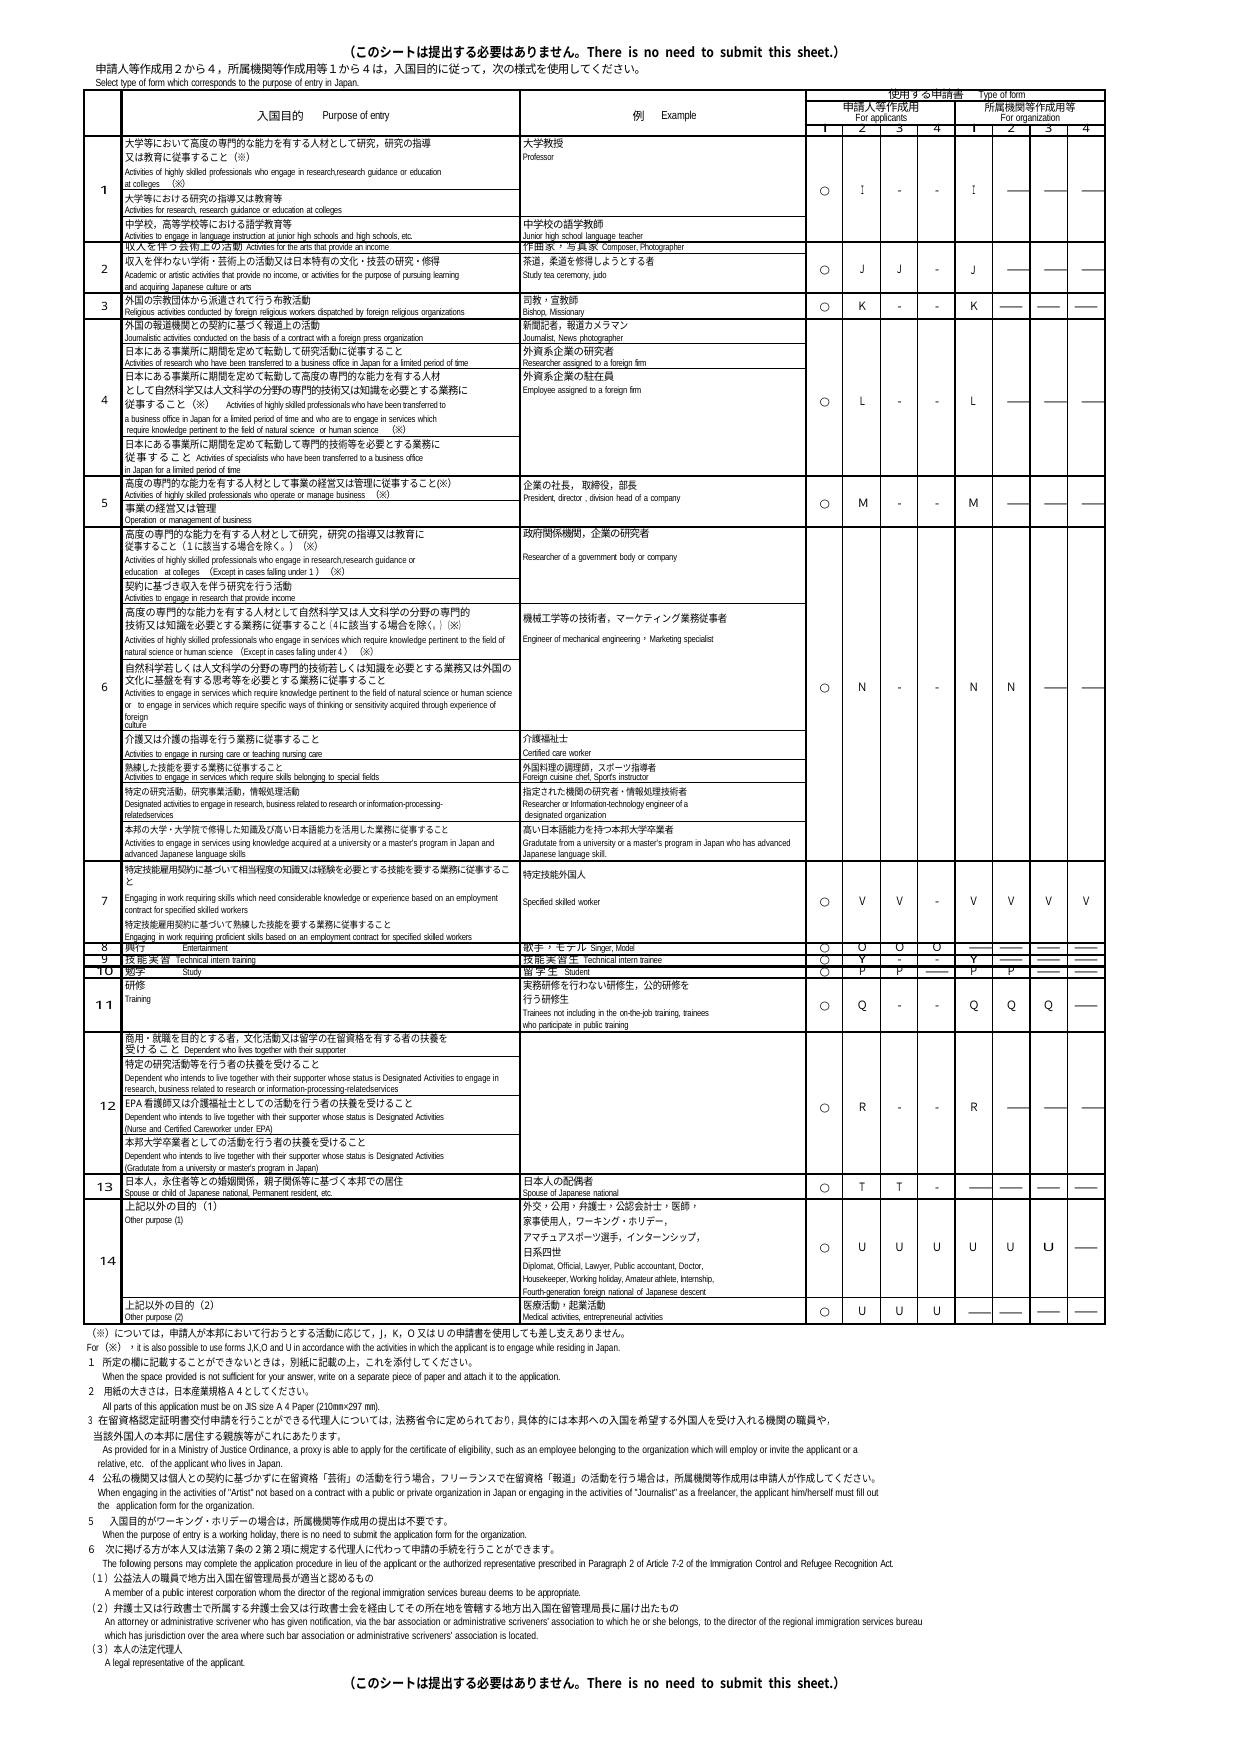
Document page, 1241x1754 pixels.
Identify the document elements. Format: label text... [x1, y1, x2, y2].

table_cell 特定の研究活動等を行う者の扶養を受けること Dependent who intends to live together with their supporter whose status is Designated Activities to engage in research, business related to research or information-processing-relatedservices [123, 1057, 519, 1094]
table_cell - [881, 320, 917, 475]
table_cell - [918, 320, 954, 475]
table_cell 12 [85, 1033, 120, 1173]
table_header [843, 91, 880, 100]
table_cell 7 [85, 862, 120, 942]
table_cell - [918, 862, 954, 942]
table_cell 中学校の語学教師 Junior high school language teacher [521, 217, 805, 241]
table_cell Ｉ [956, 137, 992, 241]
table_cell - [918, 979, 954, 1031]
table_header 入国目的 [241, 91, 312, 134]
table_cell 2 [85, 243, 120, 292]
table_cell Ｖ [993, 862, 1029, 942]
table_cell — [993, 1175, 1029, 1198]
table_cell — [1068, 528, 1104, 859]
table_cell ○ [807, 243, 842, 292]
table_cell Ｖ [1068, 862, 1104, 942]
table_cell 4 [85, 320, 120, 475]
table_cell Ｖ [843, 862, 880, 942]
table_cell - [881, 528, 917, 859]
table_cell Ｔ [881, 1175, 917, 1198]
table_cell 外国の宗教団体から派遣されて行う布教活動 Religious activities conducted by foreign religious workers dispatched by foreign religious organizations [123, 294, 519, 317]
table_cell - [918, 1033, 954, 1173]
table_cell ○ [807, 862, 842, 942]
table_cell 医療活動，起業活動 Medical activities, entrepreneurial activities [521, 1298, 805, 1322]
table_cell Ｒ [956, 1033, 992, 1173]
table_cell 日本にある事業所に期間を定めて転勤して専門的技術等を必要とする業務に 従事すること Activities of specialists who have been transferred to a business office in Japan for a limited period of time [123, 437, 519, 475]
table_cell 上記以外の目的（1） Other purpose (1) [123, 1200, 519, 1297]
table_cell EPA看護師又は介護福祉士としての活動を行う者の扶養を受けること Dependent who intends to live together with their supporter whose status is Designated Activities (Nurse and Certified Careworker under EPA) [123, 1096, 519, 1134]
text ６ 次に掲げる方が本人又は法第７条の２第２項に規定する代理人に代わって申請の手続を行うことができます。 [87, 1542, 1188, 1557]
text （２）弁護士又は行政書士で所属する弁護士会又は行政書士会を経由してその所在地を管轄する地方出入国在留管理局長に届け出たもの [87, 1600, 1188, 1615]
table_cell Ｕ [918, 1298, 954, 1322]
table_cell - [918, 477, 954, 526]
table_cell — [993, 320, 1029, 475]
text As provided for in a Ministry of Justice Ordinance, a proxy is able to apply for the certificate of eligibility, such as an employee belonging to the organization which will employ or invite the applicant or a relative, etc. of the applicant who lives in Japan. [98, 1444, 889, 1469]
table_cell 中学校，高等学校等における語学教育等 Activities to engage in language instruction at junior high schools and high schools, etc. [123, 217, 519, 241]
table_cell - [918, 1175, 954, 1198]
table_cell 特定技能外国人 Specified skilled worker [521, 862, 805, 942]
table_cell Ｕ [956, 1200, 992, 1297]
table_cell Ｕ [918, 1200, 954, 1297]
table_cell Ｍ [843, 477, 880, 526]
table_cell — [1068, 137, 1104, 241]
table_cell 本邦の大学・大学院で修得した知識及び高い日本語能力を活用した業務に従事すること Activities to engage in services using knowledge acquired at a university or a master's program in Japan and advanced Japanese language skills [123, 822, 519, 859]
table_cell Ｑ [993, 979, 1029, 1031]
table_cell Ｑ [956, 979, 992, 1031]
table_cell — [1068, 243, 1104, 292]
table_header [1030, 91, 1067, 100]
table_cell 本邦大学卒業者としての活動を行う者の扶養を受けること Dependent who intends to live together with their supporter whose status is Designated Activities (Gradutate from a university or master's program in Japan) [123, 1135, 519, 1173]
table_cell Ｋ [843, 294, 880, 317]
table_cell Ｉ [843, 137, 880, 241]
table_cell ○ [807, 1033, 842, 1173]
table_cell — [1031, 294, 1067, 317]
table_cell — [1031, 1298, 1067, 1322]
table_cell Ｖ [881, 862, 917, 942]
table_cell — [956, 1175, 992, 1198]
table_cell [241, 968, 312, 977]
subtitle （このシートは提出する必要はありません。There is no need to submit this sheet.） [25, 38, 1164, 62]
table_cell — [1068, 477, 1104, 526]
table_cell 政府関係機関，企業の研究者 Researcher of a government body or company [521, 528, 805, 603]
table_header [85, 91, 120, 134]
table_cell Ｕ [881, 1200, 917, 1297]
table_cell Ｊ [843, 243, 880, 292]
table_cell 11 [85, 979, 120, 1031]
table_cell 13 [85, 1175, 120, 1198]
table_cell Ｑ [843, 979, 880, 1031]
table_cell 1 [85, 137, 120, 241]
text （１）公益法人の職員で地方出入国在留管理局長が適当と認めるもの [87, 1571, 1188, 1586]
table_cell [312, 944, 519, 954]
table_cell - [881, 477, 917, 526]
table_cell 高度の専門的な能力を有する人材として自然科学又は人文科学の分野の専門的技術又は知識を必要とする業務に従事すること（４に該当する場合を除く。）（※） Activities of highly skilled professionals who engage in services which require knowledge pertinent to the field of natural science or human science （Except in cases falling under 4 ） （※） [123, 604, 519, 659]
table_cell — [1031, 243, 1067, 292]
table_header [807, 91, 843, 100]
table_cell 6 [85, 528, 120, 859]
table_cell Ｋ [956, 294, 992, 317]
table_cell 外交，公用，弁護士，公認会計士，医師， 家事使用人，ワーキング・ホリデー， アマチュアスポーツ選手，インターンシップ，日系四世 Diplomat, Official, Lawyer, Public accountant, Doctor, Housekeeper, Working holiday, Amateur athlete, Internship, Fourth-generation foreign national of Japanese descent [521, 1200, 805, 1297]
table_cell 機械工学等の技術者，マーケティング業務従事者 Engineer of mechanical engineering，Marketing specialist [521, 604, 805, 729]
table_cell 研修 Training [123, 979, 519, 1031]
table_cell Ｕ [843, 1200, 880, 1297]
table_header [163, 91, 241, 134]
table_cell — [1068, 320, 1104, 475]
table_cell Ｕ [843, 1298, 880, 1322]
table_cell - [918, 528, 954, 859]
table_cell ○ [807, 979, 842, 1031]
table_cell — [1031, 528, 1067, 859]
table_cell 所属機関等作成用等 For organization [956, 102, 1104, 124]
table_cell 司教，宣教師 Bishop, Missionary [521, 294, 805, 317]
table_cell Ｊ [956, 243, 992, 292]
table_cell 熟練した技能を要する業務に従事すること Activities to engage in services which require skills belonging to special fields [123, 760, 519, 782]
table_cell [241, 944, 312, 954]
table_cell Ｕ [881, 1298, 917, 1322]
table_cell 高い日本語能力を持つ本邦大学卒業者 Gradutate from a university or a master's program in Japan who has advanced Japanese language skill. [521, 822, 805, 859]
table_cell 外資系企業の駐在員 Employee assigned to a foreign firm [521, 369, 805, 475]
table_cell — [993, 243, 1029, 292]
table_header Example [652, 91, 805, 134]
table_cell 商用・就職を目的とする者，文化活動又は留学の在留資格を有する者の扶養を 受けること Dependent who lives together with their supporter [123, 1033, 519, 1056]
table_cell — [956, 1298, 992, 1322]
table_cell 高度の専門的な能力を有する人材として研究，研究の指導又は教育に従事すること（１に該当する場合を除く。）（※） Activities of highly skilled professionals who engage in research,research guidance or education at colleges （Except in cases falling under 1 ）（※） [123, 528, 519, 578]
table_cell Ｑ [1031, 979, 1067, 1031]
table_cell — [993, 1033, 1029, 1173]
table_cell Ｍ [956, 477, 992, 526]
table_cell 大学教授 Professor [521, 137, 805, 216]
text An attorney or administrative scrivener who has given notification, via the bar association or administrative scriveners' association to which he or she belongs, to the director of the regional immigration services bureau which has jurisdiction over the area where such bar association or administrative scriveners' association is located. [104, 1616, 923, 1642]
table_cell Ｔ [843, 1175, 880, 1198]
text （３）本人の法定代理人 [87, 1643, 1188, 1656]
table_cell — [1068, 1175, 1104, 1198]
table_cell — [993, 477, 1029, 526]
table_cell ○ [807, 320, 842, 475]
table_cell 日本にある事業所に期間を定めて転勤して高度の専門的な能力を有する人材 として自然科学又は人文科学の分野の専門的技術又は知識を必要とする業務に従事すること（※） Activities of highly skilled professionals who have been transferred to a business office in Japan for a limited period of time and who are to engage in services which require knowledge pertinent to the field of natural science or human science （※） [123, 369, 519, 436]
table_cell 外国料理の調理師，スポーツ指導者 Foreign cuisine chef, Sport's instructor [521, 760, 805, 782]
table_cell - [881, 137, 917, 241]
text ４ 公私の機関又は個人との契約に基づかずに在留資格「芸術」の活動を行う場合，フリーランスで在留資格「報道」の活動を行う場合は，所属機関等作成用は申請人が作成してください。 When engaging in the activities of "Artist" not based on a contract with a public or private organization in Japan or engaging in the activities of "Journalist" as a freelancer, the applicant him/herself must fill out the application form for the organization. [87, 1470, 889, 1512]
table_cell 自然科学若しくは人文科学の分野の専門的技術若しくは知識を必要とする業務又は外国の文化に基盤を有する思考等を必要とする業務に従事すること Activities to engage in services which require knowledge pertinent to the field of natural science or human science or to engage in services which require specific ways of thinking or sensitivity acquired through experience of foreign culture [123, 660, 519, 729]
table_cell - [881, 1033, 917, 1173]
table_cell 事業の経営又は管理 Operation or management of business [123, 501, 519, 526]
table_cell 外国の報道機関との契約に基づく報道上の活動 Journalistic activities conducted on the basis of a contract with a foreign press organization [123, 320, 519, 343]
table_cell - [918, 294, 954, 317]
table_header [1068, 91, 1104, 100]
text ５ 入国目的がワーキング・ホリデーの場合は，所属機関等作成用の提出は不要です。 [87, 1513, 1188, 1528]
table_cell — [1031, 1033, 1067, 1173]
table_cell — [993, 137, 1029, 241]
table_cell — [1068, 1033, 1104, 1173]
table_cell U [1031, 1200, 1067, 1297]
table_cell 14 [85, 1200, 120, 1322]
table_cell [312, 968, 519, 977]
table_cell ○ [807, 1200, 842, 1297]
table_cell Ｒ [843, 1033, 880, 1173]
table_cell Ｕ [993, 1200, 1029, 1297]
table_cell Ｖ [956, 862, 992, 942]
text ２ 用紙の大きさは，日本産業規格Ａ４としてください。 [87, 1383, 1188, 1399]
table_cell 外資系企業の研究者 Researcher assigned to a foreign firm [521, 344, 805, 368]
table_cell Ｊ [881, 243, 917, 292]
text 申請人等作成用２から４，所属機関等作成用等１から4は，入国目的に従って，次の様式を使用してください。 [95, 62, 1188, 76]
table_cell Ｎ [956, 528, 992, 859]
text （※）については，申請人が本邦において行おうとする活動に応じて，J，K，O又はUの申請書を使用しても差し支えありません。 For（※），it is also possible to use forms J,K,O and U in accordance with the activities in which the applicant is to engage while residing in Japan. １ 所定の欄に記載することができないときは，別紙に記載の上，これを添付してください。 [87, 1325, 634, 1370]
table_cell — [993, 1298, 1029, 1322]
table_cell 特定の研究活動，研究事業活動，情報処理活動 Designated activities to engage in research, business related to research or information-processing- relatedservices [123, 783, 519, 821]
table_cell 大学等における研究の指導又は教育等 Activities for research, research guidance or education at colleges [123, 190, 519, 216]
table_cell 指定された機関の研究者・情報処理技術者 Researcher or Information-technology engineer of a designated organization [521, 783, 805, 821]
table_cell [521, 1033, 805, 1173]
table_cell — [1031, 137, 1067, 241]
table_cell 茶道，柔道を修得しようとする者 Study tea ceremony, judo [521, 254, 805, 292]
table_cell ○ [807, 528, 842, 859]
table_cell — [1031, 320, 1067, 475]
table_cell ○ [807, 294, 842, 317]
table_cell - [881, 294, 917, 317]
table_cell — [993, 294, 1029, 317]
table_cell - [881, 979, 917, 1031]
table_cell 介護福祉士 Certified care worker [521, 731, 805, 759]
table_cell — [1031, 477, 1067, 526]
table_cell 5 [85, 477, 120, 526]
table_header [123, 91, 162, 134]
table_cell 企業の社長， 取締役，部長 President, director , division head of a company [521, 477, 805, 526]
table_cell Ｖ [1031, 862, 1067, 942]
table_header [521, 91, 593, 134]
table_cell 日本人，永住者等との婚姻関係，親子関係等に基づく本邦での居住 Spouse or child of Japanese national, Permanent resident, etc. [123, 1175, 519, 1198]
table_cell 実務研修を行わない研修生，公的研修を 行う研修生 Trainees not including in the on-the-job training, trainees who participate in public training [521, 979, 805, 1031]
table_cell — [1068, 979, 1104, 1031]
table_cell - [918, 137, 954, 241]
table_cell Ｎ [993, 528, 1029, 859]
text All parts of this application must be on JIS size A 4 Paper (210㎜×297 ㎜). [102, 1399, 1188, 1413]
table_cell Ｌ [843, 320, 880, 475]
table_cell Ｌ [956, 320, 992, 475]
table_cell ○ [807, 477, 842, 526]
table_cell ○ [807, 1298, 842, 1322]
table_cell — [1031, 1175, 1067, 1198]
table_cell 申請人等作成用 For applicants [807, 102, 954, 124]
table_cell 上記以外の目的（2） Other purpose (2) [123, 1298, 519, 1322]
table_cell 日本人の配偶者 Spouse of Japanese national [521, 1175, 805, 1198]
table_header 例 [593, 91, 652, 134]
table_cell Ｎ [843, 528, 880, 859]
table_cell 介護又は介護の指導を行う業務に従事すること Activities to engage in nursing care or teaching nursing care [123, 731, 519, 759]
table_cell 契約に基づき収入を伴う研究を行う活動 Activities to engage in research that provide income [123, 579, 519, 603]
table_cell - [918, 243, 954, 292]
text ３ 在留資格認定証明書交付申請を行うことができる代理人については，法務省令に定められており，具体的には本邦への入国を希望する外国人を受け入れる機関の職員や，当該外国人の本邦に居住する親族等がこれにあたります。 [87, 1413, 843, 1443]
table_header Purpose of entry [312, 91, 519, 134]
table_cell 3 [85, 294, 120, 317]
table_cell — [1068, 1298, 1104, 1322]
subtitle （このシートは提出する必要はありません。There is no need to submit this sheet.） [25, 1669, 1164, 1693]
table_cell 特定技能雇用契約に基づいて相当程度の知識又は経験を必要とする技能を要する業務に従事すること Engaging in work requiring skills which need considerable knowledge or experience based on an employment contract for specified skilled workers 特定技能雇用契約に基づいて熟練した技能を要する業務に従事すること Engaging in work requiring proficient skills based on an employment contract for specified skilled workers [123, 862, 519, 942]
table_cell ○ [807, 1175, 842, 1198]
table_cell 大学等において高度の専門的な能力を有する人材として研究，研究の指導 又は教育に従事すること（※） Activities of highly skilled professionals who engage in research,research guidance or education at colleges （※） [123, 137, 519, 189]
table_cell 新聞記者，報道カメラマン Journalist, News photographer [521, 320, 805, 343]
table_cell 収入を伴わない学術・芸術上の活動又は日本特有の文化・技芸の研究・修得 Academic or artistic activities that provide no income, or activities for the purpose of pursuing learning and acquiring Japanese culture or arts [123, 254, 519, 292]
table_cell — [1068, 1200, 1104, 1297]
table_cell ○ [807, 137, 842, 241]
table_cell — [1068, 294, 1104, 317]
